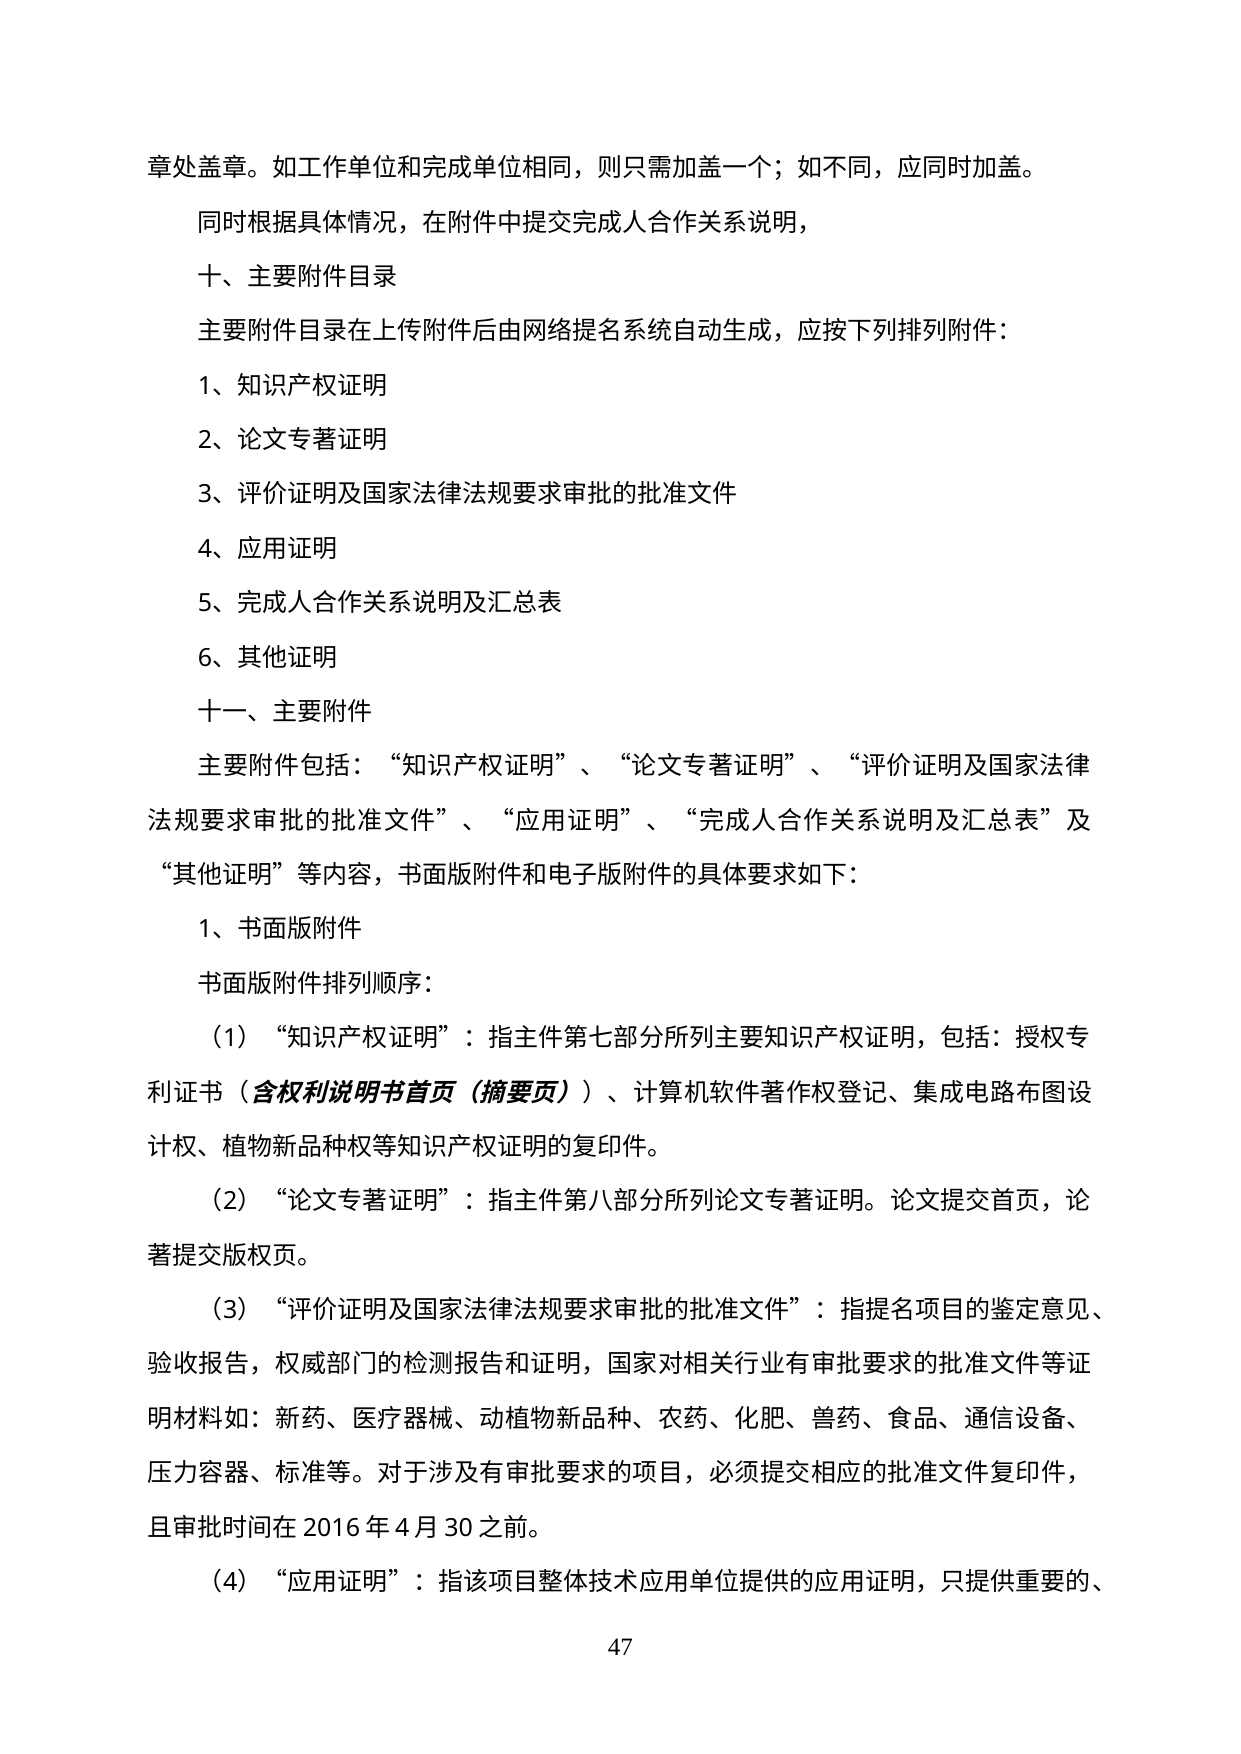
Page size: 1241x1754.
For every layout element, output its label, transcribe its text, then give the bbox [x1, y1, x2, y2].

text 十、主要附件目录 [148, 256, 1092, 293]
text （1）“知识产权证明”：指主件第七部分所列主要知识产权证明，包括：授权专利证书（含权利说明书首页（摘要页））、计算机软件著作权登记、集成电路布图设计权、植物新品种权等知识产权证明的复印件。 [148, 1018, 1092, 1163]
text 十一、主要附件 [148, 691, 1092, 728]
text 6、其他证明 [148, 637, 1092, 673]
text 主要附件目录在上传附件后由网络提名系统自动生成，应按下列排列附件： [148, 311, 1092, 347]
text 2、论文专著证明 [148, 419, 1092, 456]
text （3）“评价证明及国家法律法规要求审批的批准文件”：指提名项目的鉴定意见、验收报告，权威部门的检测报告和证明，国家对相关行业有审批要求的批准文件等证明材料如：新药、医疗器械、动植物新品种、农药、化肥、兽药、食品、通信设备、压力容器、标准等。对于涉及有审批要求的项目，必须提交相应的批准文件复印件，且审批时间在2016年4月30之前。 [148, 1289, 1092, 1543]
text 书面版附件排列顺序： [148, 963, 1092, 999]
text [148, 148, 1092, 184]
text 1、知识产权证明 [148, 365, 1092, 401]
text 5、完成人合作关系说明及汇总表 [148, 583, 1092, 619]
text 3、评价证明及国家法律法规要求审批的批准文件 [148, 474, 1092, 510]
text （2）“论文专著证明”：指主件第八部分所列论文专著证明。论文提交首页，论著提交版权页。 [148, 1181, 1092, 1271]
text 1、书面版附件 [148, 909, 1092, 945]
text 主要附件包括：“知识产权证明”、“论文专著证明”、“评价证明及国家法律法规要求审批的批准文件”、“应用证明”、“完成人合作关系说明及汇总表”及“其他证明”等内容，书面版附件和电子版附件的具体要求如下： [148, 746, 1092, 891]
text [148, 1561, 1092, 1598]
text 4、应用证明 [148, 528, 1092, 564]
text 同时根据具体情况，在附件中提交完成人合作关系说明， [148, 202, 1092, 238]
